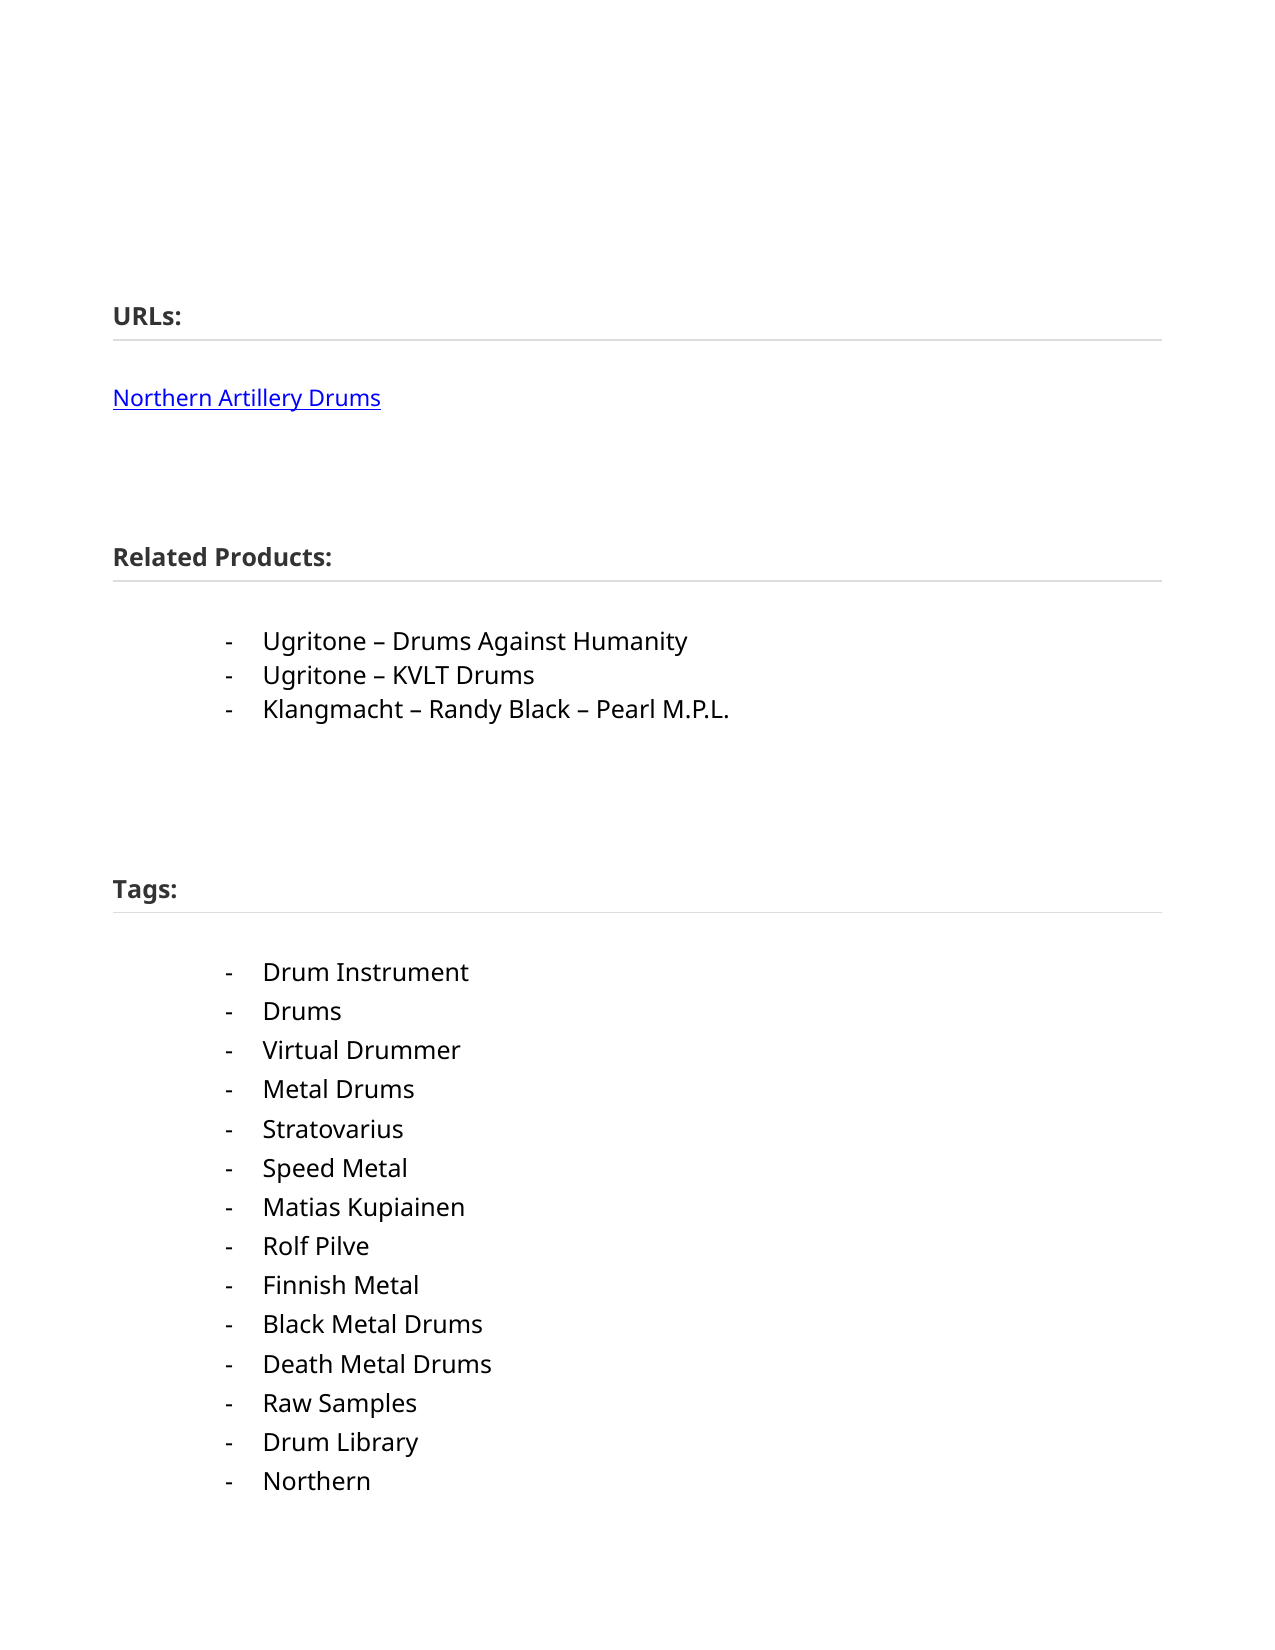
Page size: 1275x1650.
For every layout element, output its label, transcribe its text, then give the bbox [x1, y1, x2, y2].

list Drum Library [225, 1425, 1162, 1459]
subtitle Tags: [112, 871, 1162, 913]
subtitle Related Products: [112, 540, 1162, 582]
list Northern [225, 1464, 1162, 1498]
subtitle URLs: [112, 299, 1162, 341]
list Virtual Drummer [225, 1033, 1162, 1067]
list Drum Instrument [225, 955, 1162, 989]
list Ugritone – KVLT Drums [225, 657, 1162, 691]
list Matias Kupiainen [225, 1190, 1162, 1224]
list Raw Samples [225, 1386, 1162, 1419]
list Rolf Pilve [225, 1229, 1162, 1263]
list Death Metal Drums [225, 1346, 1162, 1380]
list Black Metal Drums [225, 1307, 1162, 1341]
list Stratovarius [225, 1111, 1162, 1145]
list Finnish Metal [225, 1268, 1162, 1302]
list Ugritone – Drums Against Humanity [225, 623, 1162, 657]
list Klangmacht – Randy Black – Pearl M.P.L. [225, 691, 1162, 725]
list Drums [225, 994, 1162, 1028]
text Northern Artillery Drums [112, 382, 1162, 413]
list Speed Metal [225, 1151, 1162, 1184]
list Metal Drums [225, 1072, 1162, 1106]
